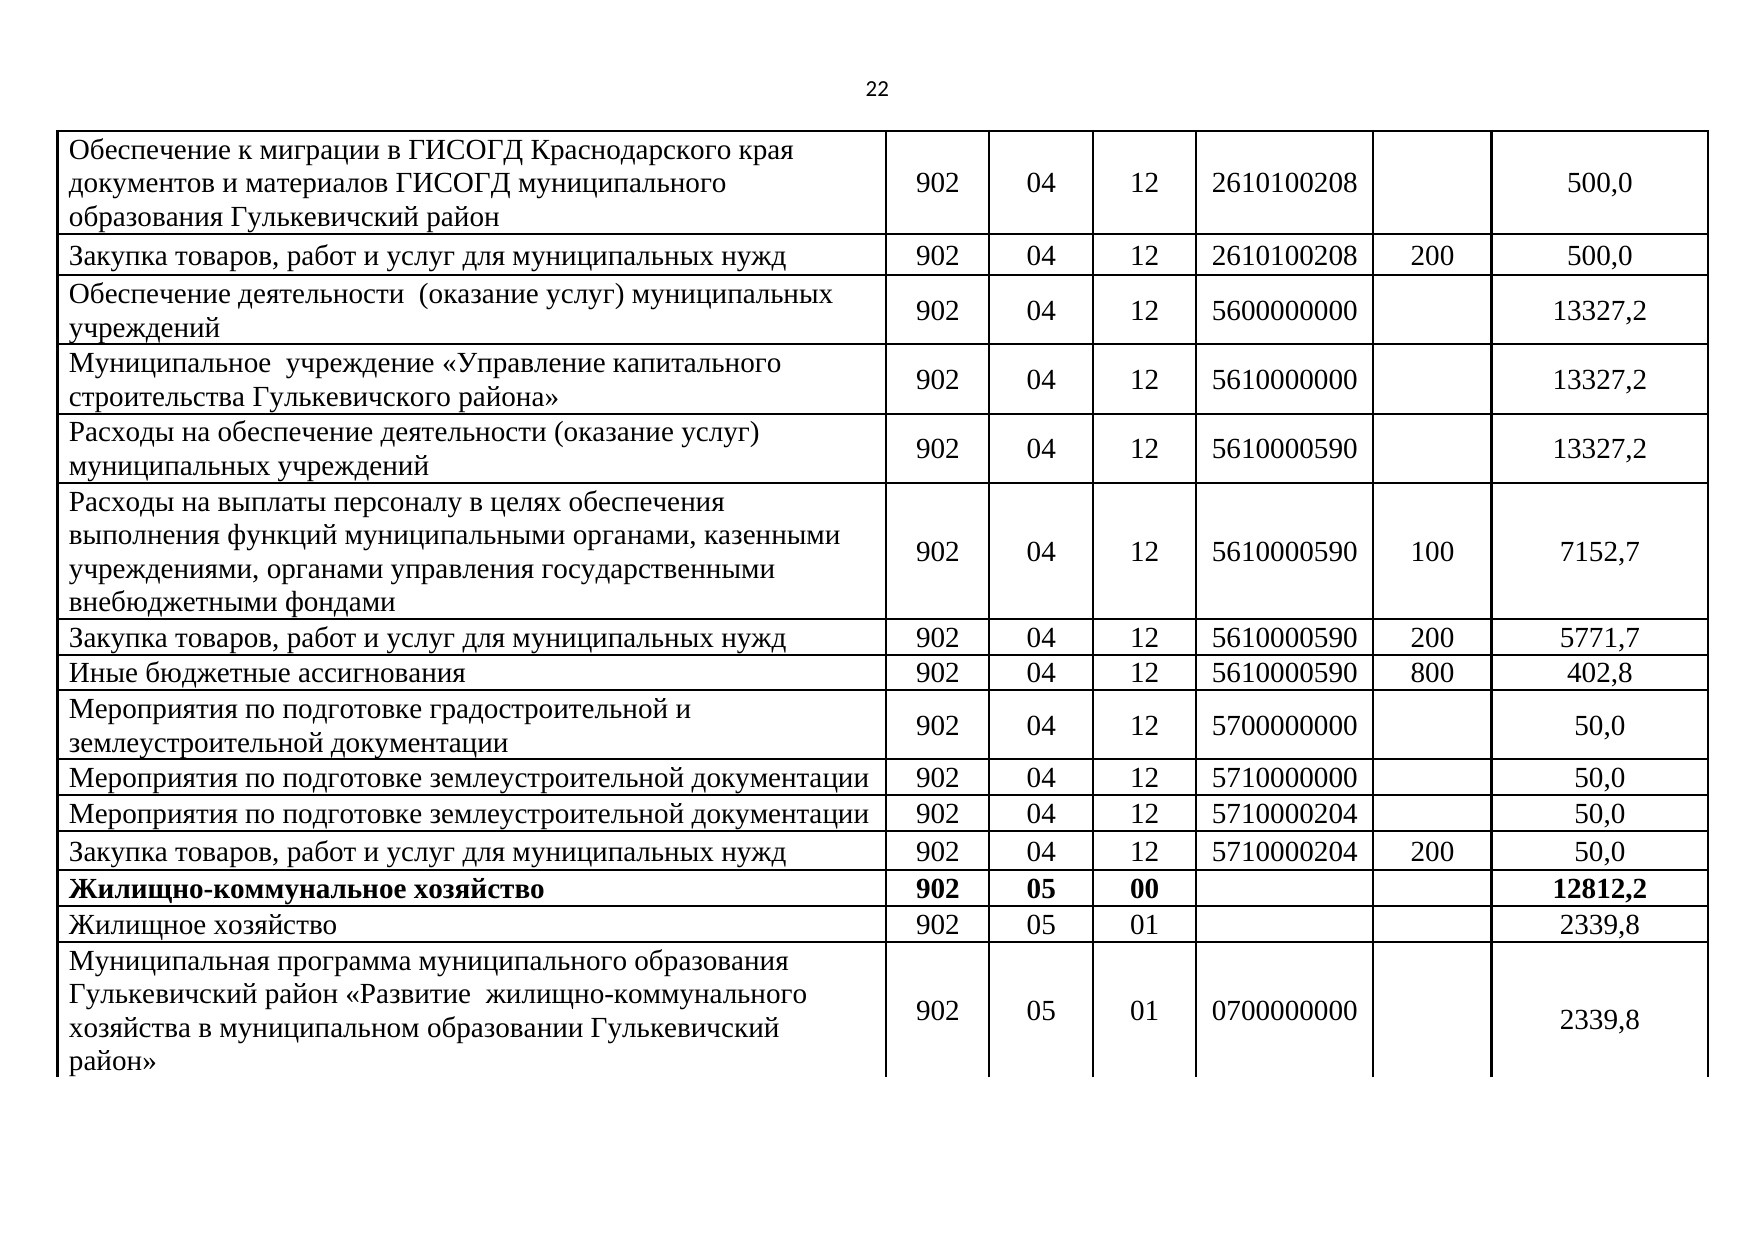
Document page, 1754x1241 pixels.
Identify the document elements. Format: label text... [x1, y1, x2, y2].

table_cell 50,0 [1493, 832, 1707, 869]
table_cell 902 [887, 345, 988, 412]
table_cell 902 [887, 484, 988, 618]
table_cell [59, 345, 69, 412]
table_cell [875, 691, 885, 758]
table_cell 13327,2 [1493, 276, 1707, 343]
table_cell [1374, 760, 1490, 794]
table_cell 2610100208 [1197, 132, 1372, 233]
table_cell 5710000204 [1197, 832, 1372, 869]
table_cell 04 [990, 415, 1092, 482]
table_cell 12 [1094, 691, 1195, 758]
table_cell [1374, 871, 1490, 905]
table_cell 12 [1094, 132, 1195, 233]
table_cell 200 [1374, 832, 1490, 869]
table_cell 04 [990, 691, 1092, 758]
table_cell 902 [887, 691, 988, 758]
table_cell 04 [990, 235, 1092, 274]
table_cell 5610000590 [1197, 484, 1372, 618]
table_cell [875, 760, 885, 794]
table_cell 500,0 [1493, 132, 1707, 233]
table_cell 902 [887, 132, 988, 233]
table_cell 01 [1094, 943, 1195, 1077]
table_cell 04 [990, 484, 1092, 618]
table_cell 05 [990, 943, 1092, 1077]
table_cell [1374, 345, 1490, 412]
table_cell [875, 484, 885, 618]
table_cell 902 [887, 415, 988, 482]
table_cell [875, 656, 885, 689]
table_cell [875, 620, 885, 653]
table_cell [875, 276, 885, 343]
table_cell [1374, 943, 1490, 1077]
table_cell 13327,2 [1493, 345, 1707, 412]
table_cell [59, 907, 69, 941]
table_cell 50,0 [1493, 691, 1707, 758]
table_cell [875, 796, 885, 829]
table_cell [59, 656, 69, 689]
table_cell 5600000000 [1197, 276, 1372, 343]
table_cell 12 [1094, 276, 1195, 343]
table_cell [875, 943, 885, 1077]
table_cell 2339,8 [1493, 943, 1707, 1077]
table_cell Закупка товаров, работ и услуг для муниципальных нужд [59, 832, 885, 869]
table_cell [1197, 871, 1372, 905]
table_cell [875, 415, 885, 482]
table_cell [1374, 276, 1490, 343]
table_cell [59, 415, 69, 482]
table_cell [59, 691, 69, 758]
table_cell 12 [1094, 235, 1195, 274]
table_cell 13327,2 [1493, 415, 1707, 482]
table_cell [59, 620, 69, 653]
table_cell 7152,7 [1493, 484, 1707, 618]
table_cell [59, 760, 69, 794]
table_cell 500,0 [1493, 235, 1707, 274]
table_cell 200 [1374, 235, 1490, 274]
table_cell 04 [990, 132, 1092, 233]
table_cell 04 [990, 832, 1092, 869]
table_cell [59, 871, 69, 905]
table_cell 100 [1374, 484, 1490, 618]
table_cell 902 [887, 235, 988, 274]
table_cell [1374, 907, 1490, 941]
table_cell [1374, 415, 1490, 482]
table_cell 5610000590 [1197, 415, 1372, 482]
table_cell [1197, 907, 1372, 941]
table_cell [1374, 691, 1490, 758]
table_cell 12 [1094, 832, 1195, 869]
table_cell 12 [1094, 415, 1195, 482]
table_cell 2610100208 [1197, 235, 1372, 274]
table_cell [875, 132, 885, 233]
table_cell [1374, 132, 1490, 233]
table_cell 5610000000 [1197, 345, 1372, 412]
table_cell 04 [990, 345, 1092, 412]
table_cell 902 [887, 943, 988, 1077]
table_cell 12 [1094, 484, 1195, 618]
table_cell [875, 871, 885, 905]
table_cell [1374, 796, 1490, 829]
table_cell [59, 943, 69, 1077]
table_cell 12 [1094, 345, 1195, 412]
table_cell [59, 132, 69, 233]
table_cell 902 [887, 276, 988, 343]
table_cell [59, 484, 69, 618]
table_cell 5700000000 [1197, 691, 1372, 758]
table_cell 0700000000 [1197, 943, 1372, 1077]
table_cell 902 [887, 832, 988, 869]
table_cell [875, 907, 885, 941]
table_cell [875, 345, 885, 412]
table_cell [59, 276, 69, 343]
table_cell 04 [990, 276, 1092, 343]
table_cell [59, 235, 885, 274]
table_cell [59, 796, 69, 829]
